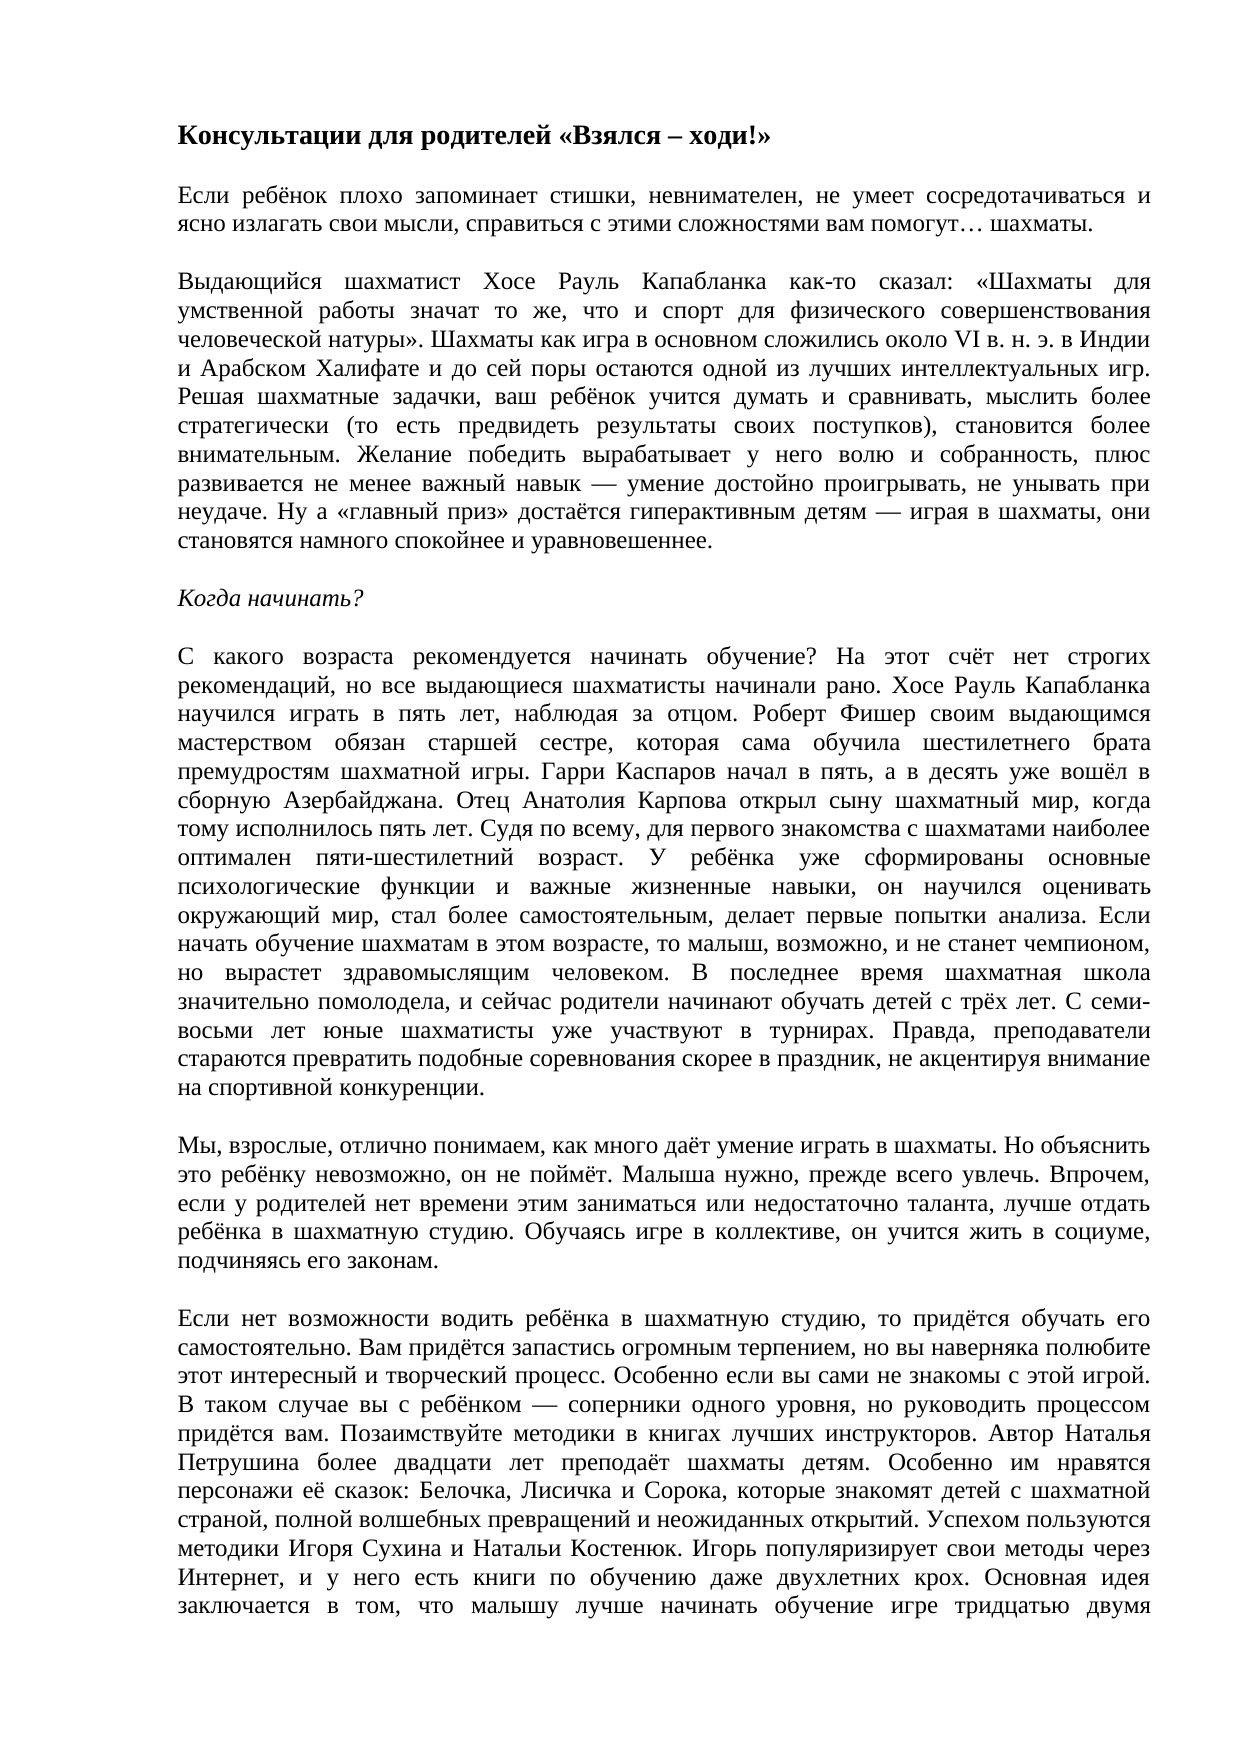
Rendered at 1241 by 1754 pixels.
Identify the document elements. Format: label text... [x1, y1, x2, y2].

text С какого возраста рекомендуется начинать обучение? На этот счёт нет строгих рекомендаций, но все выдающиеся шахматисты начинали рано. Хосе Рауль Капабланка научился играть в пять лет, наблюдая за отцом. Роберт Фишер своим выдающимся мастерством обязан старшей сестре, которая сама обучила шестилетнего брата премудростям шахматной игры. Гарри Каспаров начал в пять, а в десять уже вошёл в сборную Азербайджана. Отец Анатолия Карпова открыл сыну шахматный мир, когда тому исполнилось пять лет. Судя по всему, для первого знакомства с шахматами наиболее оптимален пяти-шестилетний возраст. У ребёнка уже сформированы основные психологические функции и важные жизненные навыки, он научился оценивать окружающий мир, стал более самостоятельным, делает первые попытки анализа. Если начать обучение шахматам в этом возрасте, то малыш, возможно, и не станет чемпионом, но вырастет здравомыслящим человеком. В последнее время шахматная школа значительно помолодела, и сейчас родители начинают обучать детей с трёх лет. С семи-восьми лет юные шахматисты уже участвуют в турнирах. Правда, преподаватели стараются превратить подобные соревнования скорее в праздник, не акцентируя внимание на спортивной конкуренции. [177, 641, 1152, 1101]
text Если ребёнок плохо запоминает стишки, невнимателен, не умеет сосредотачиваться и ясно излагать свои мысли, справиться с этими сложностями вам помогут… шахматы. [177, 180, 1152, 237]
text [177, 1303, 1152, 1619]
text Когда начинать? [177, 583, 1152, 612]
text Выдающийся шахматист Хосе Рауль Капабланка как-то сказал: «Шахматы для умственной работы значат то же, что и спорт для физического совершенствования человеческой натуры». Шахматы как игра в основном сложились около VI в. н. э. в Индии и Арабском Халифате и до сей поры остаются одной из лучших интеллектуальных игр. Решая шахматные задачки, ваш ребёнок учится думать и сравнивать, мыслить более стратегически (то есть предвидеть результаты своих поступков), становится более внимательным. Желание победить вырабатывает у него волю и собранность, плюс развивается не менее важный навык — умение достойно проигрывать, не унывать при неудаче. Ну а «главный приз» достаётся гиперактивным детям — играя в шахматы, они становятся намного спокойнее и уравновешеннее. [177, 266, 1152, 554]
text Консультации для родителей «Взялся – ходи!» [177, 118, 1152, 151]
text Мы, взрослые, отлично понимаем, как много даёт умение играть в шахматы. Но объяснить это ребёнку невозможно, он не поймёт. Малыша нужно, прежде всего увлечь. Впрочем, если у родителей нет времени этим заниматься или недостаточно таланта, лучше отдать ребёнка в шахматную студию. Обучаясь игре в коллективе, он учится жить в социуме, подчиняясь его законам. [177, 1130, 1152, 1274]
